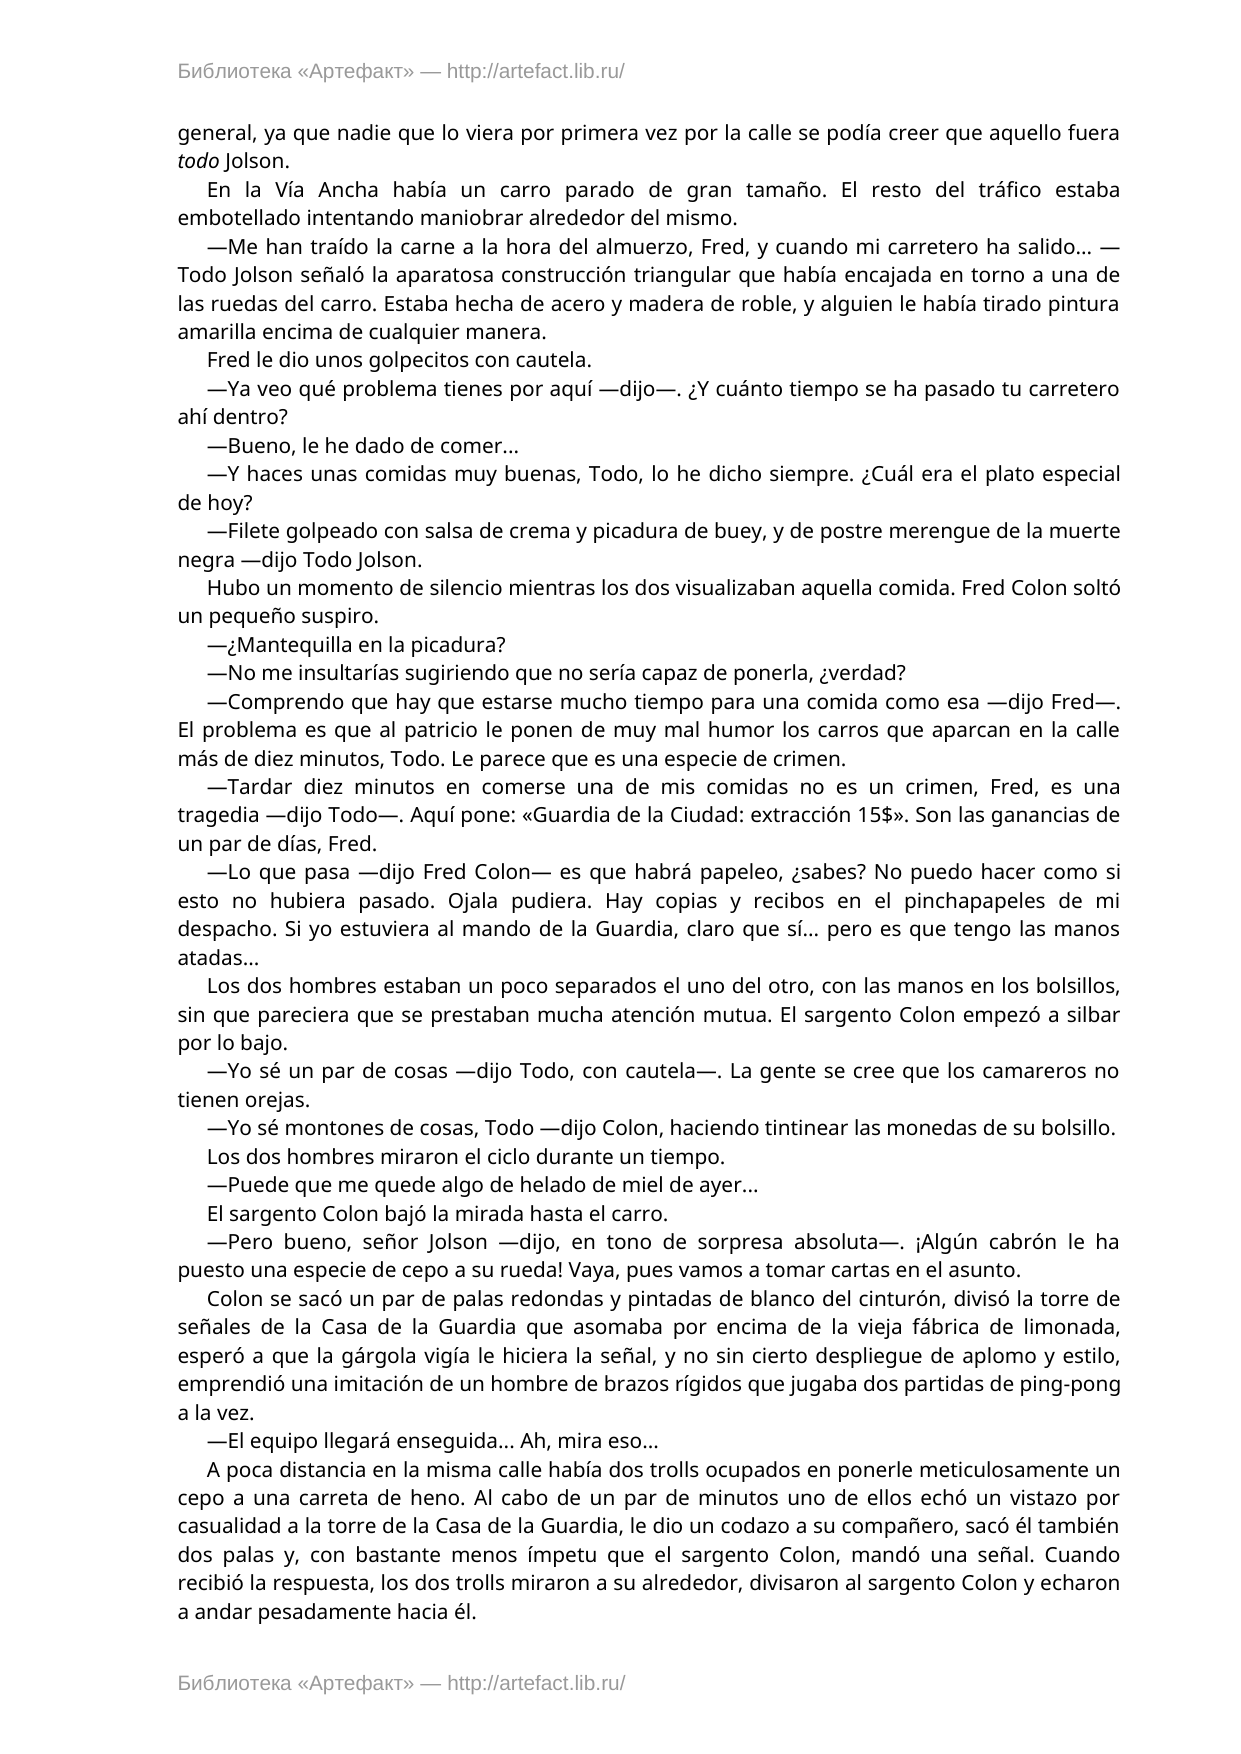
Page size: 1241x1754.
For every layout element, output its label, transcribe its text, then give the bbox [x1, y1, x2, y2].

text Colon se sacó un par de palas redondas y pintadas de blanco del cinturón, divisó la torre de señales de la Casa de la Guardia que asomaba por encima de la vieja fábrica de limonada, esperó a que la gárgola vigía le hiciera la señal, y no sin cierto despliegue de aplomo y estilo, emprendió una imitación de un hombre de brazos rígidos que jugaba dos partidas de ping-pong a la vez. [177, 1284, 1122, 1426]
text A poca distancia en la misma calle había dos trolls ocupados en ponerle meticulosamente un cepo a una carreta de heno. Al cabo de un par de minutos uno de ellos echó un vistazo por casualidad a la torre de la Casa de la Guardia, le dio un codazo a su compañero, sacó él también dos palas y, con bastante menos ímpetu que el sargento Colon, mandó una señal. Cuando recibió la respuesta, los dos trolls miraron a su alrededor, divisaron al sargento Colon y echaron a andar pesadamente hacia él. [177, 1455, 1122, 1625]
text —Comprendo que hay que estarse mucho tiempo para una comida como esa —dijo Fred—. El problema es que al patricio le ponen de muy mal humor los carros que aparcan en la calle más de diez minutos, Todo. Le parece que es una especie de crimen. [177, 687, 1122, 772]
text —Y haces unas comidas muy buenas, Todo, lo he dicho siempre. ¿Cuál era el plato especial de hoy? [177, 459, 1122, 516]
text —Yo sé un par de cosas —dijo Todo, con cautela—. La gente se cree que los camareros no tienen orejas. [177, 1057, 1122, 1113]
text —El equipo llegará enseguida... Ah, mira eso... [177, 1426, 1122, 1455]
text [177, 118, 1122, 175]
text —Pero bueno, señor Jolson —dijo, en tono de sorpresa absoluta—. ¡Algún cabrón le ha puesto una especie de cepo a su rueda! Vaya, pues vamos a tomar cartas en el asunto. [177, 1227, 1122, 1284]
text En la Vía Ancha había un carro parado de gran tamaño. El resto del tráfico estaba embotellado intentando maniobrar alrededor del mismo. [177, 175, 1122, 232]
text Los dos hombres miraron el ciclo durante un tiempo. [177, 1142, 1122, 1170]
text —Lo que pasa —dijo Fred Colon— es que habrá papeleo, ¿sabes? No puedo hacer como si esto no hubiera pasado. Ojala pudiera. Hay copias y recibos en el pinchapapeles de mi despacho. Si yo estuviera al mando de la Guardia, claro que sí... pero es que tengo las manos atadas... [177, 857, 1122, 971]
text —Ya veo qué problema tienes por aquí —dijo—. ¿Y cuánto tiempo se ha pasado tu carretero ahí dentro? [177, 374, 1122, 431]
text Los dos hombres estaban un poco separados el uno del otro, con las manos en los bolsillos, sin que pareciera que se prestaban mucha atención mutua. El sargento Colon empezó a silbar por lo bajo. [177, 971, 1122, 1057]
text —Yo sé montones de cosas, Todo —dijo Colon, haciendo tintinear las monedas de su bolsillo. [177, 1113, 1122, 1142]
text —Me han traído la carne a la hora del almuerzo, Fred, y cuando mi carretero ha salido... —Todo Jolson señaló la aparatosa construcción triangular que había encajada en torno a una de las ruedas del carro. Estaba hecha de acero y madera de roble, y alguien le había tirado pintura amarilla encima de cualquier manera. [177, 232, 1122, 346]
text —Bueno, le he dado de comer... [177, 431, 1122, 459]
text —¿Mantequilla en la picadura? [177, 630, 1122, 658]
text —No me insultarías sugiriendo que no sería capaz de ponerla, ¿verdad? [177, 658, 1122, 687]
text Hubo un momento de silencio mientras los dos visualizaban aquella comida. Fred Colon soltó un pequeño suspiro. [177, 573, 1122, 630]
text —Puede que me quede algo de helado de miel de ayer... [177, 1170, 1122, 1199]
text —Tardar diez minutos en comerse una de mis comidas no es un crimen, Fred, es una tragedia —dijo Todo—. Aquí pone: «Guardia de la Ciudad: extracción 15$». Son las ganancias de un par de días, Fred. [177, 772, 1122, 857]
text El sargento Colon bajó la mirada hasta el carro. [177, 1199, 1122, 1227]
text —Filete golpeado con salsa de crema y picadura de buey, y de postre merengue de la muerte negra —dijo Todo Jolson. [177, 516, 1122, 573]
text Fred le dio unos golpecitos con cautela. [177, 346, 1122, 374]
